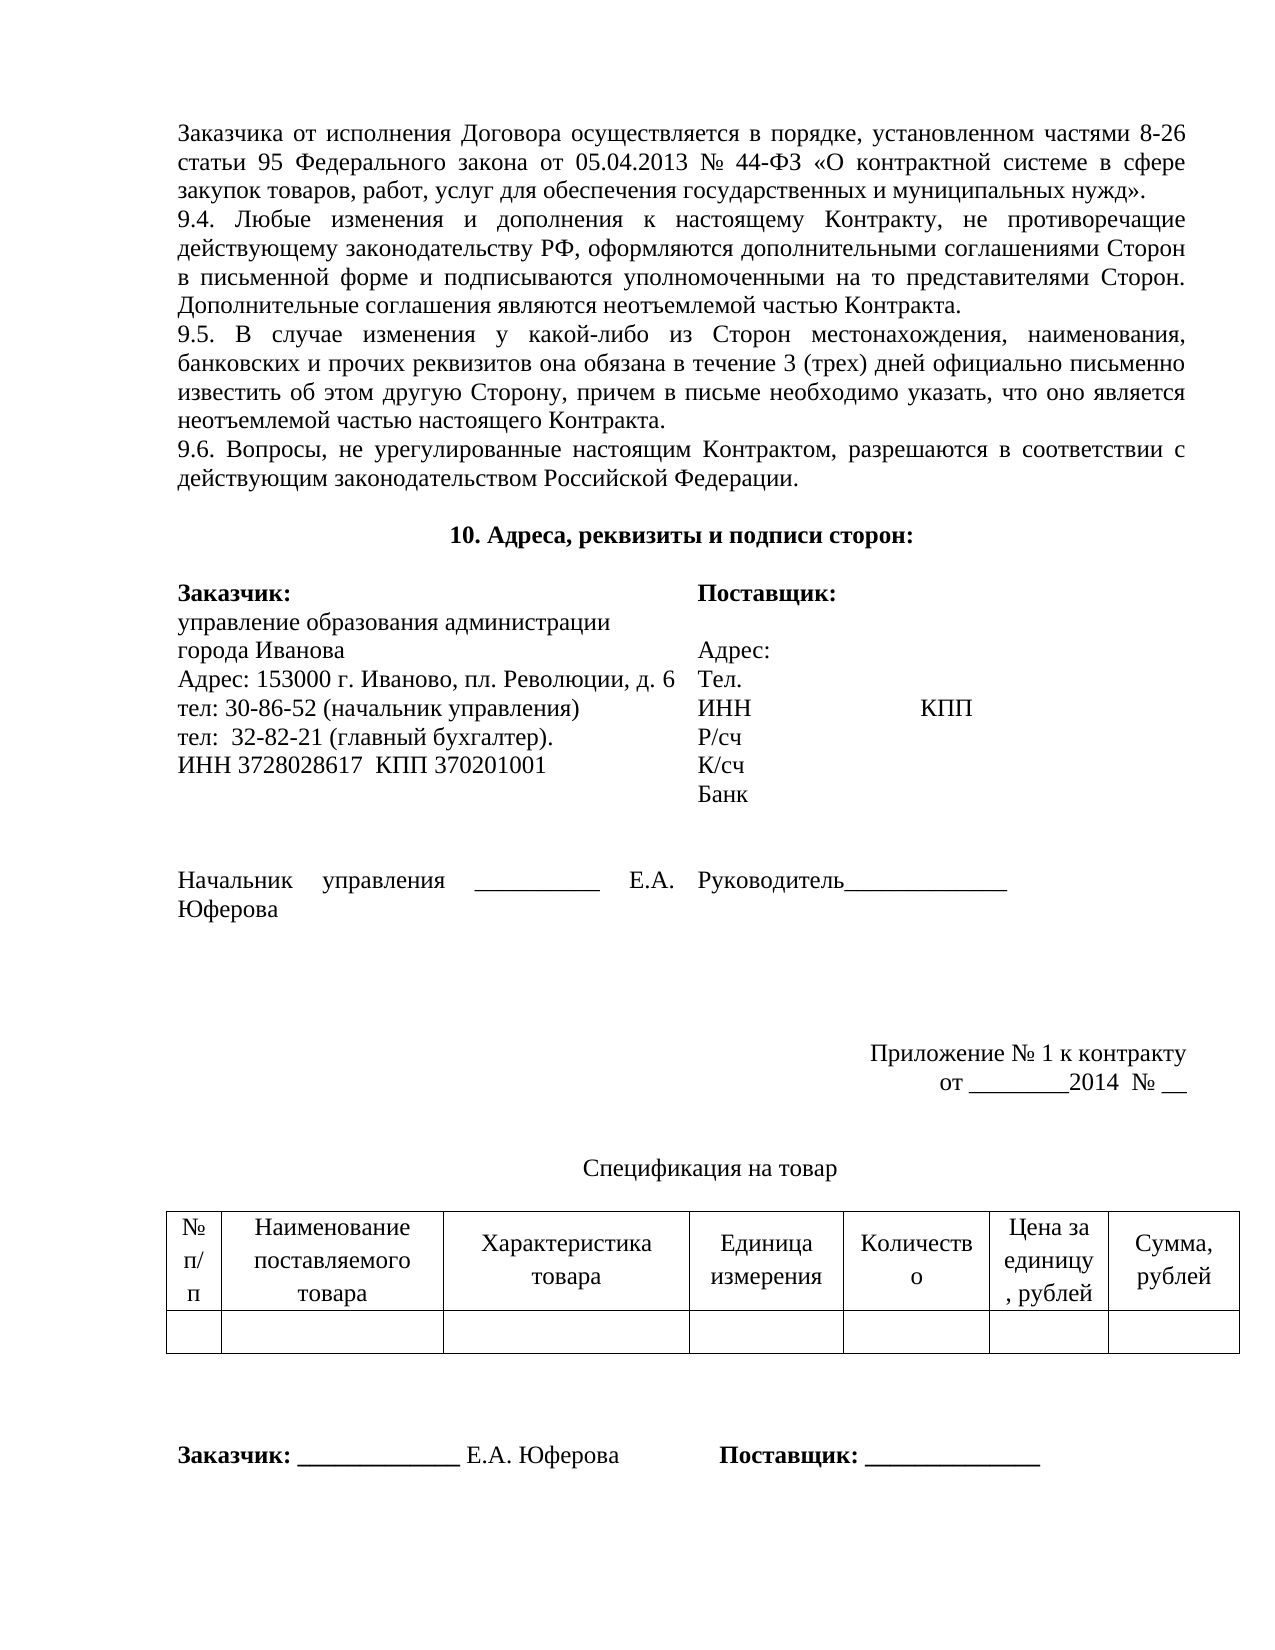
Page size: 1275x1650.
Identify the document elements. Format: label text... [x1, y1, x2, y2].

table_header Количество [844, 1212, 989, 1310]
table_cell [844, 1311, 989, 1353]
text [177, 118, 1186, 204]
text 9.5. В случае изменения у какой-либо из Сторон местонахождения, наименования, банковских и прочих реквизитов она обязана в течение 3 (трех) дней официально письменно известить об этом другую Сторону, причем в письме необходимо указать, что оно является неотъемлемой частью настоящего Контракта. [177, 319, 1186, 434]
text 10. Адреса, реквизиты и подписи сторон: [177, 521, 1186, 549]
table_header Поставщик: Адрес: Тел. ИНН КПП Р/сч К/сч Банк Руководитель_____________ [686, 578, 1163, 952]
text от ________2014 № __ [140, 1067, 1186, 1096]
text 9.6. Вопросы, не урегулированные настоящим Контрактом, разрешаются в соответствии с действующим законодательством Российской Федерации. [177, 434, 1186, 492]
table_cell [222, 1311, 443, 1353]
table_cell [690, 1311, 843, 1353]
table_header Сумма, рублей [1109, 1212, 1239, 1310]
text Приложение № 1 к контракту [177, 1038, 1186, 1067]
table_cell [444, 1311, 689, 1353]
table_cell [1109, 1311, 1239, 1353]
table_header Цена за единицу, рублей [990, 1212, 1108, 1310]
text Заказчик: _____________ Е.А. Юферова Поставщик: ______________ [177, 1440, 1186, 1469]
text 9.4. Любые изменения и дополнения к настоящему Контракту, не противоречащие действующему законодательству РФ, оформляются дополнительными соглашениями Сторон в письменной форме и подписываются уполномоченными на то представителями Сторон. Дополнительные соглашения являются неотъемлемой частью Контракта. [177, 204, 1186, 319]
table_header Наименование поставляемого товара [222, 1212, 443, 1310]
table_header Единица измерения [690, 1212, 843, 1310]
table_header № п/п [167, 1212, 221, 1310]
table_header Заказчик: управление образования администрации города Иванова Адрес: . Иваново, пл. Революции, д. 6 тел: 30-86-52 (начальник управления) тел: 32-82-21 (главный бухгалтер). ИНН 3728028617 КПП 370201001 Начальник управления __________ Е.А. Юферова [166, 578, 686, 952]
table_header Характеристика товара [444, 1212, 689, 1310]
table_cell [167, 1311, 221, 1353]
table_cell [990, 1311, 1108, 1353]
text Спецификация на товар [140, 1153, 1186, 1182]
